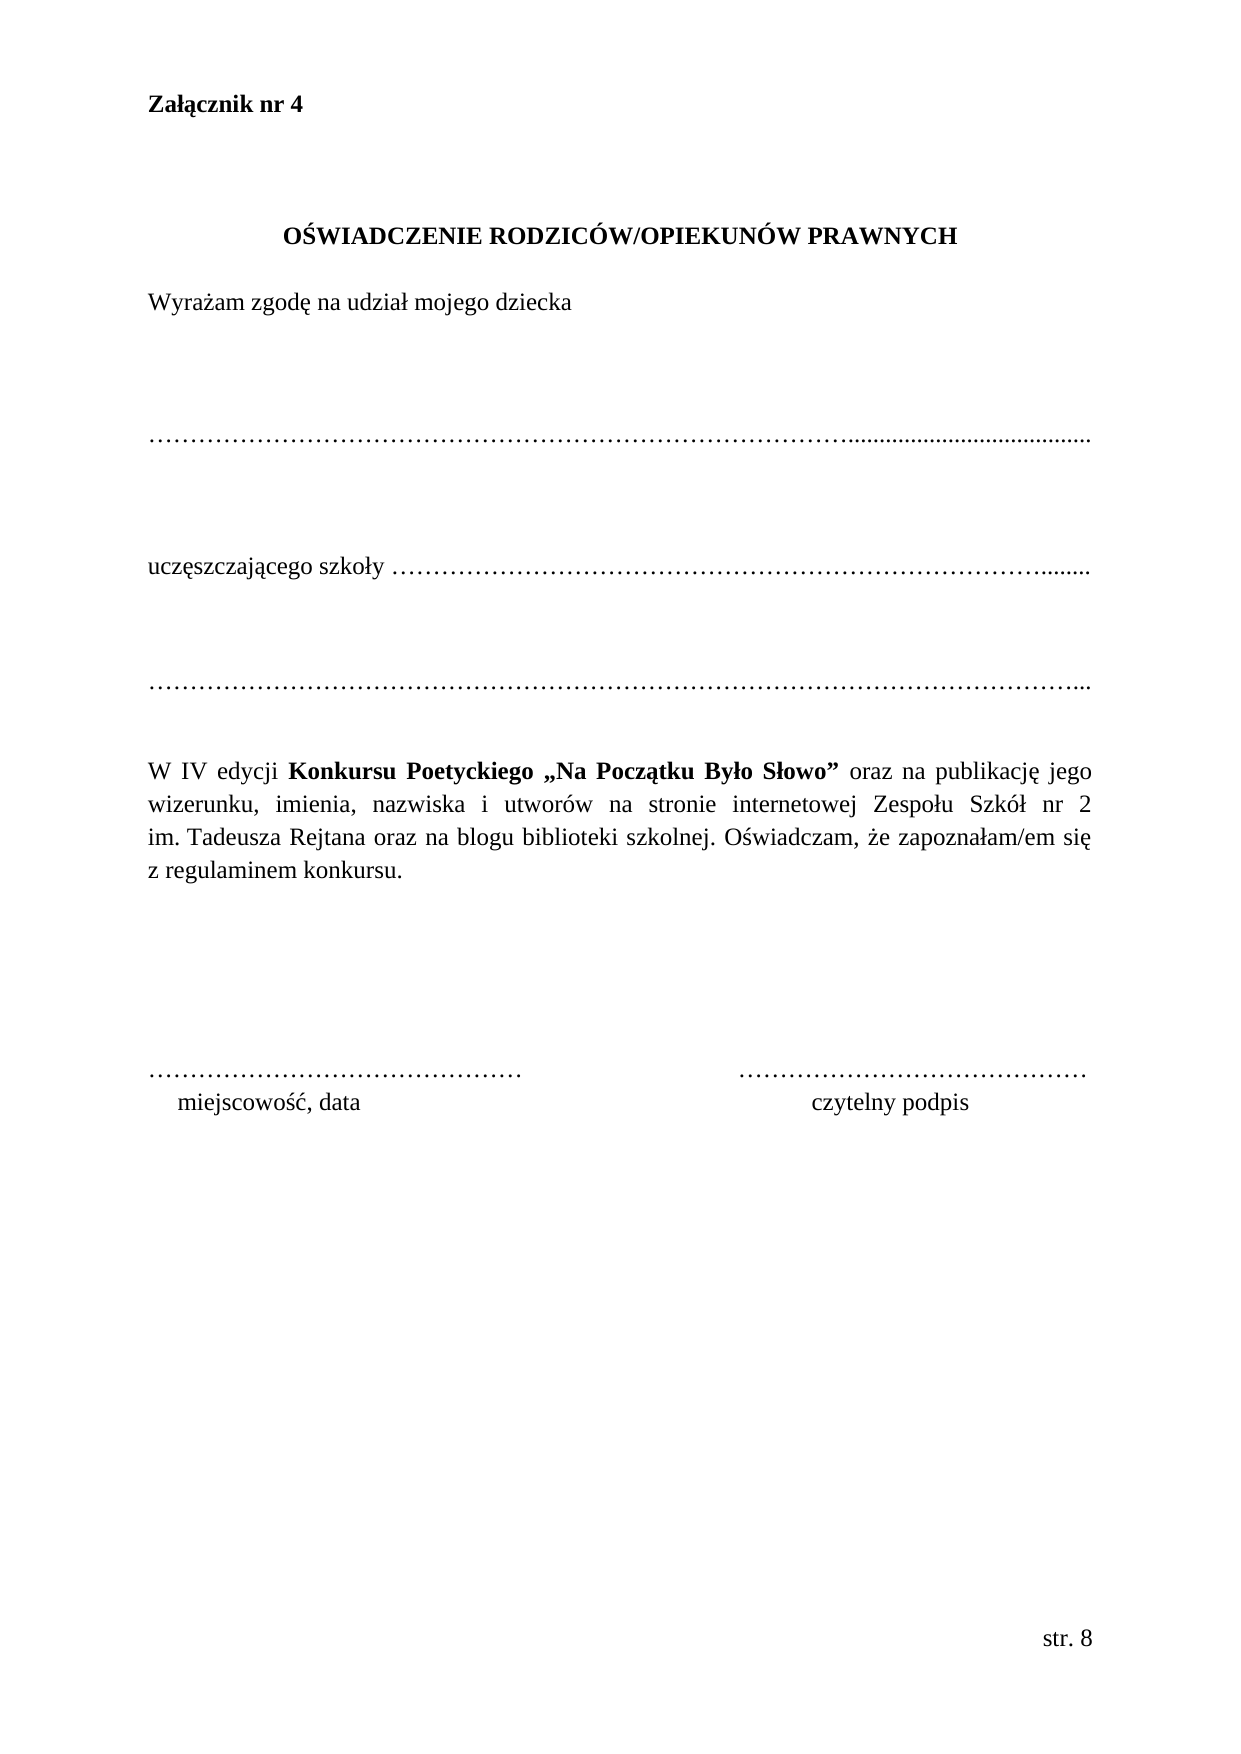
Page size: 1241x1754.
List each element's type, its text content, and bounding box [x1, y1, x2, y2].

text W IV edycji Konkursu Poetyckiego „Na Początku Było Słowo” oraz na publikację jego wizerunku, imienia, nazwiska i utworów na stronie internetowej Zespołu Szkół nr 2 im. Tadeusza Rejtana oraz na blogu biblioteki szkolnej. Oświadczam, że zapoznałam/em się z regulaminem konkursu. [148, 756, 1092, 884]
text OŚWIADCZENIE RODZICÓW/OPIEKUNÓW PRAWNYCH [148, 221, 1092, 249]
text …………………………………………………………………………………………………... [148, 666, 1092, 695]
text Wyrażam zgodę na udział mojego dziecka [148, 287, 1092, 316]
text miejscowość, data czytelny podpis [148, 1087, 1092, 1115]
text uczęszczającego szkoły ……………………………………………………………………........ [148, 551, 1092, 580]
text …………………………………………………………………………....................................... [148, 419, 1092, 448]
text Załącznik nr 4 [148, 89, 1092, 117]
text ……………………………………… …………………………………… [148, 1054, 1092, 1082]
